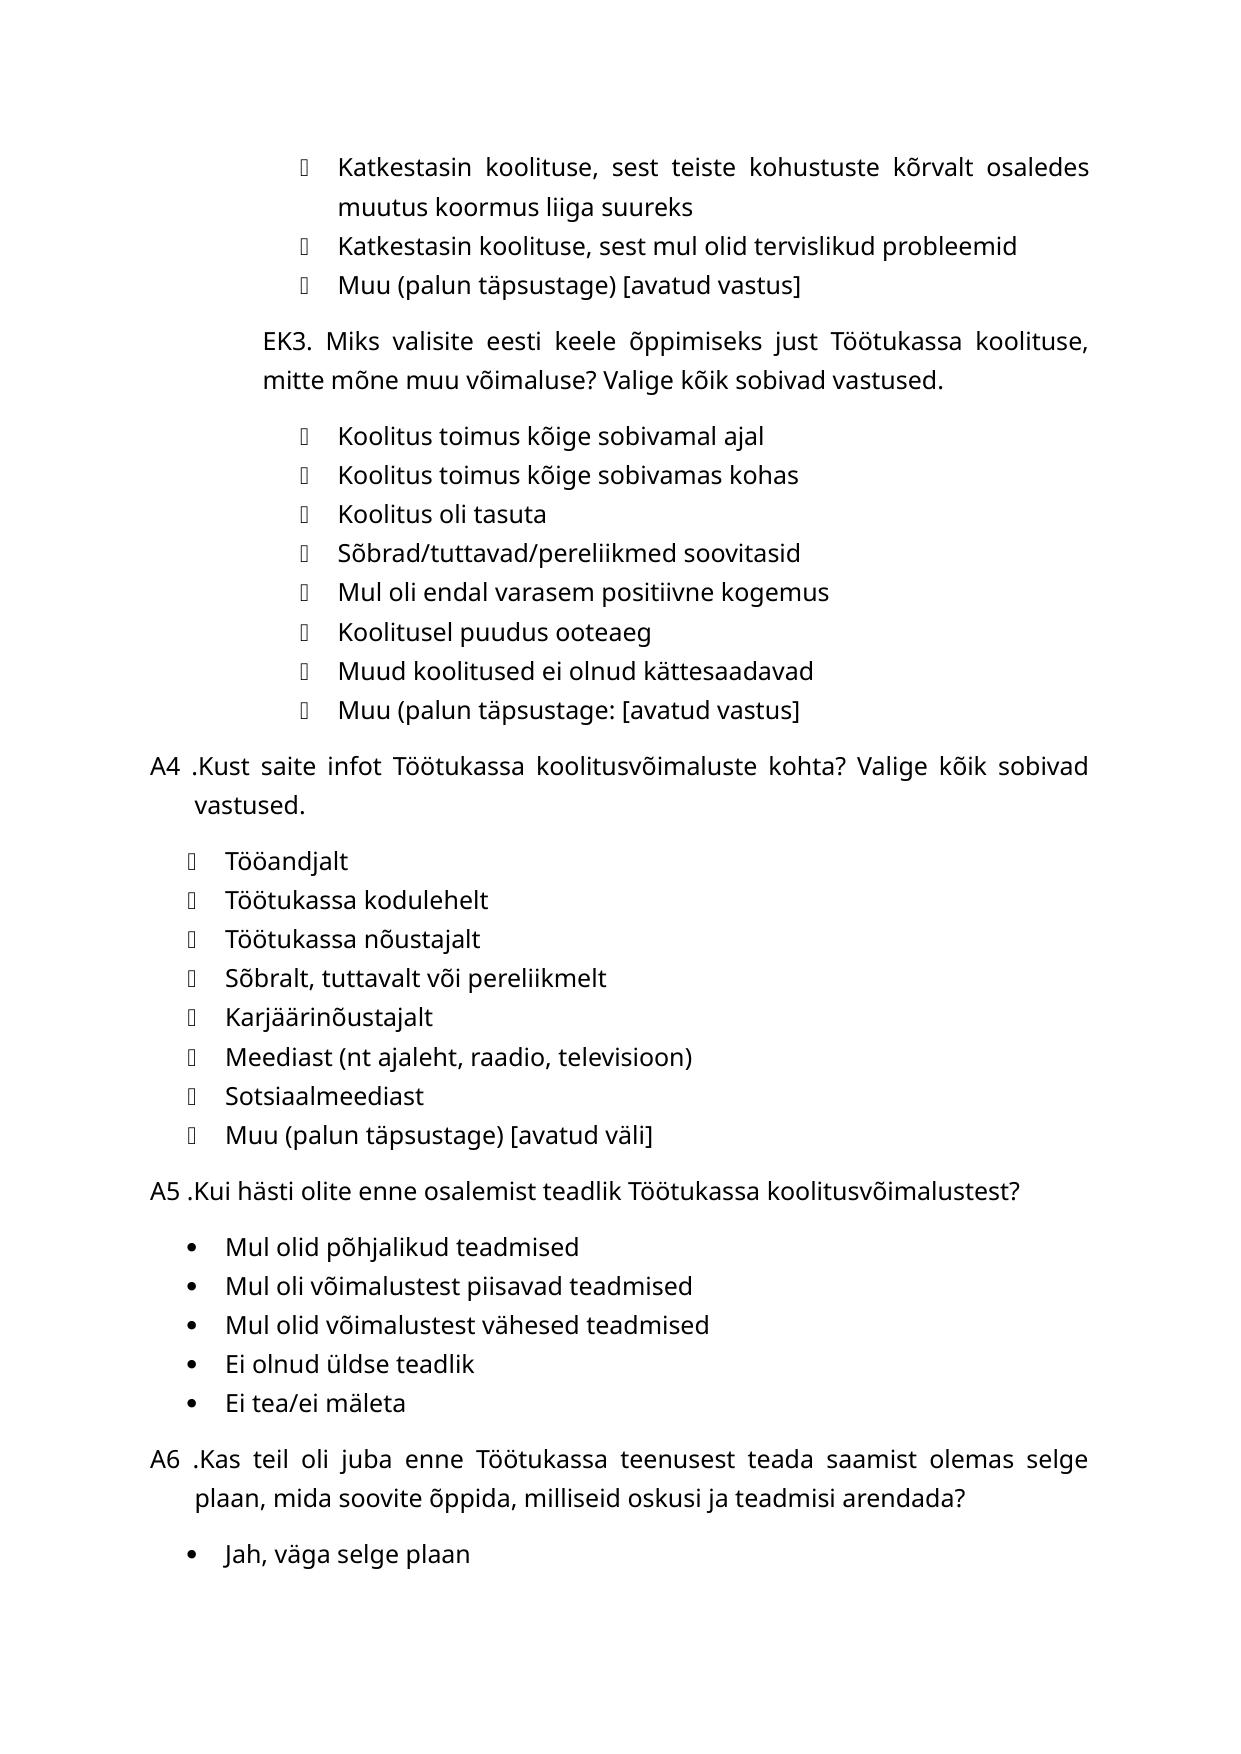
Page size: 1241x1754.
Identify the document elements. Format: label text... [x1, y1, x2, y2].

list Koolitus oli tasuta [300, 497, 1090, 531]
list Töötukassa nõustajalt [187, 922, 1090, 956]
list Ei tea/ei mäleta [187, 1386, 1090, 1420]
text A6 .Kas teil oli juba enne Töötukassa teenusest teada saamist olemas selge plaan, mida soovite õppida, milliseid oskusi ja teadmisi arendada? [150, 1442, 1090, 1515]
list Koolitus toimus kõige sobivamas kohas [300, 457, 1090, 492]
text A5 .Kui hästi olite enne osalemist teadlik Töötukassa koolitusvõimalustest? [150, 1173, 1090, 1207]
list Sõbrad/tuttavad/pereliikmed soovitasid [300, 536, 1090, 570]
list Jah, väga selge plaan [187, 1537, 1090, 1571]
list Ei olnud üldse teadlik [187, 1347, 1090, 1381]
list Muu (palun täpsustage: [avatud vastus] [300, 692, 1090, 727]
text EK3. Miks valisite eesti keele õppimiseks just Töötukassa koolituse, mitte mõne muu võimaluse? Valige kõik sobivad vastused. [262, 323, 1090, 397]
list Koolitusel puudus ooteaeg [300, 614, 1090, 648]
list Tööandjalt [187, 843, 1090, 877]
list Muu (palun täpsustage) [avatud vastus] [300, 267, 1090, 302]
list Katkestasin koolituse, sest mul olid tervislikud probleemid [300, 228, 1090, 262]
list Muu (palun täpsustage) [avatud väli] [187, 1117, 1090, 1152]
list Mul oli võimalustest piisavad teadmised [187, 1268, 1090, 1302]
list Töötukassa kodulehelt [187, 882, 1090, 917]
list Sõbralt, tuttavalt või pereliikmelt [187, 961, 1090, 995]
text A4 .Kust saite infot Töötukassa koolitusvõimaluste kohta? Valige kõik sobivad vastused. [150, 748, 1090, 822]
list Mul olid võimalustest vähesed teadmised [187, 1307, 1090, 1342]
list Mul oli endal varasem positiivne kogemus [300, 575, 1090, 609]
list Meediast (nt ajaleht, raadio, televisioon) [187, 1039, 1090, 1073]
list Sotsiaalmeediast [187, 1078, 1090, 1112]
list Karjäärinõustajalt [187, 1000, 1090, 1034]
list Koolitus toimus kõige sobivamal ajal [300, 418, 1090, 452]
list Muud koolitused ei olnud kättesaadavad [300, 653, 1090, 687]
list Katkestasin koolituse, sest teiste kohustuste kõrvalt osaledes muutus koormus liiga suureks [300, 150, 1090, 223]
list Mul olid põhjalikud teadmised [187, 1229, 1090, 1263]
